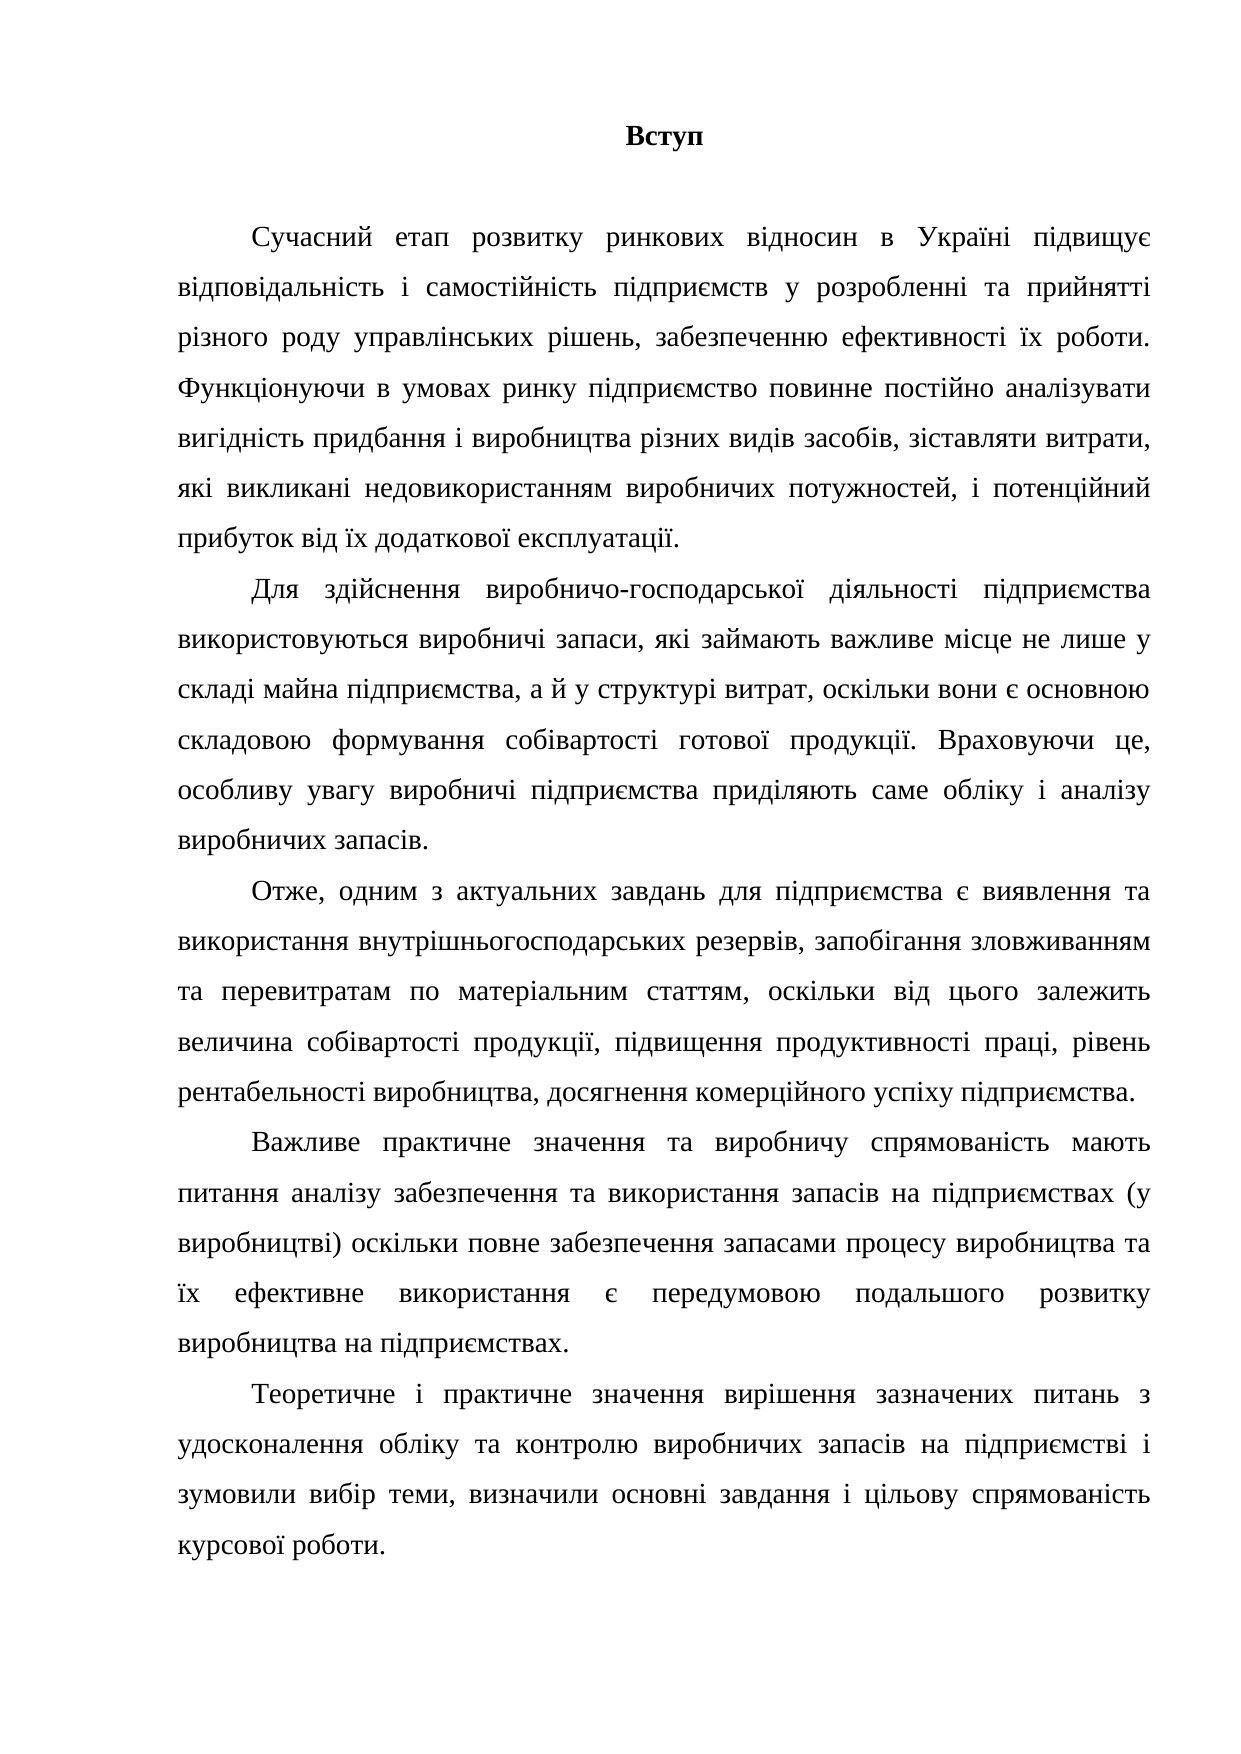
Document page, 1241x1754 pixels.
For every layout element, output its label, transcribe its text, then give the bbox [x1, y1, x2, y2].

text Вступ [177, 118, 1152, 152]
text Важливе практичне значення та виробничу спрямованість мають питання аналізу забезпечення та використання запасів на підприємствах (у виробництві) оскільки повне забезпечення запасами процесу виробництва та їх ефективне використання є передумовою подальшого розвитку виробництва на підприємствах. [177, 1124, 1152, 1359]
text Сучасний етап розвитку ринкових відносин в Україні підвищує відповідальність і самостійність підприємств у розробленні та прийнятті різного роду управлінських рішень, забезпеченню ефективності їх роботи. Функціонуючи в умовах ринку підприємство повинне постійно аналізувати вигідність придбання і виробництва різних видів засобів, зіставляти витрати, які викликані недовикористанням виробничих потужностей, і потенційний прибуток від їх додаткової експлуатації. [177, 219, 1152, 554]
text Для здійснення виробничо-господарської діяльності підприємства використовуються виробничі запаси, які займають важливе місце не лише у складі майна підприємства, а й у структурі витрат, оскільки вони є основною складовою формування собівартості готової продукції. Враховуючи це, особливу увагу виробничі підприємства приділяють саме обліку і аналізу виробничих запасів. [177, 571, 1152, 856]
text Отже, одним з актуальних завдань для підприємства є виявлення та використання внутрішньогосподарських резервів, запобігання зловживанням та перевитратам по матеріальним статтям, оскільки від цього залежить величина собівартості продукції, підвищення продуктивності праці, рівень рентабельності виробництва, досягнення комерційного успіху підприємства. [177, 873, 1152, 1108]
text Теоретичне і практичне значення вирішення зазначених питань з удосконалення обліку та контролю виробничих запасів на підприємстві і зумовили вибір теми, визначили основні завдання і цільову спрямованість курсової роботи. [177, 1376, 1152, 1560]
